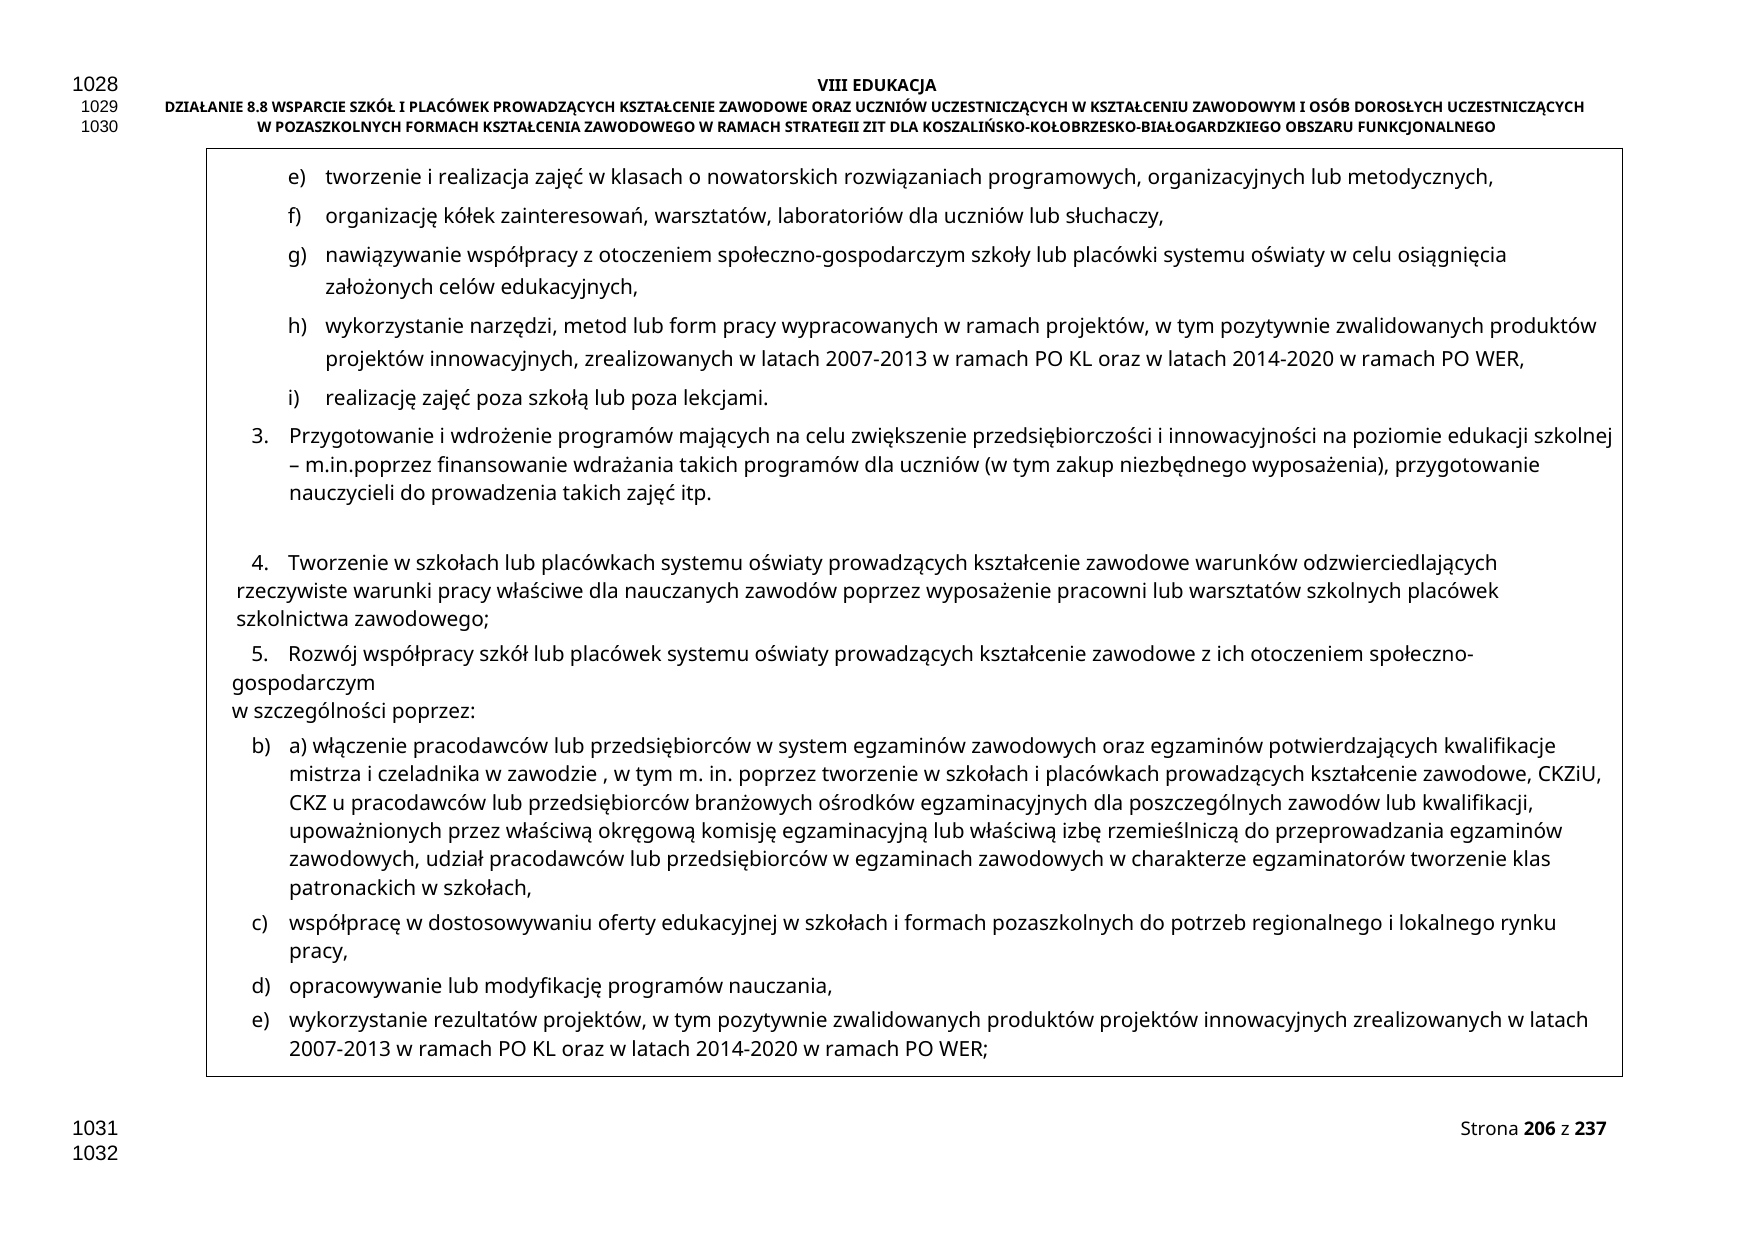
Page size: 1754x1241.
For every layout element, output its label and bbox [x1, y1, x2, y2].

table_cell [207, 149, 1622, 1076]
